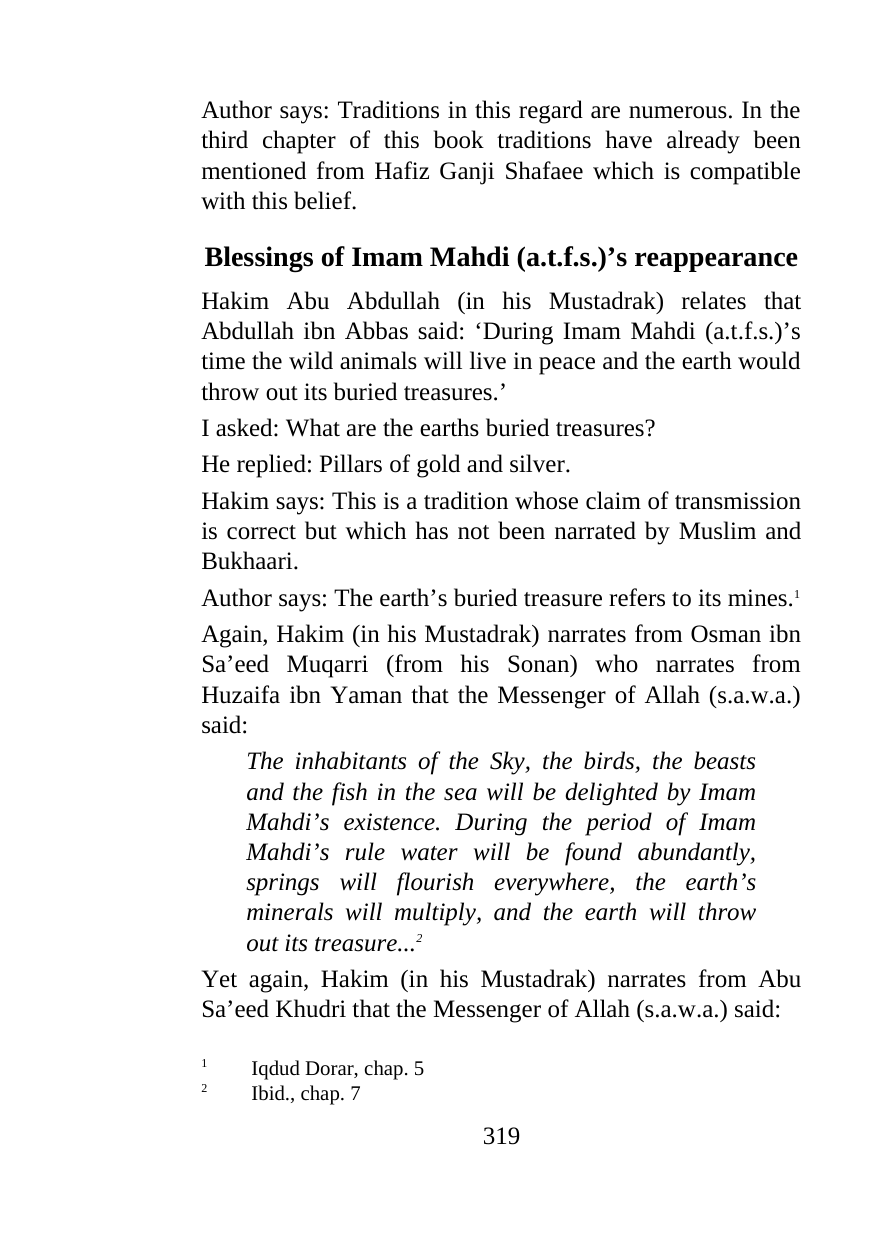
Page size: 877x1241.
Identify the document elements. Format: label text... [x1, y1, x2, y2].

text Yet again, Hakim (in his Mustadrak) narrates from Abu Sa’eed Khudri that the Messenger of Allah (s.a.w.a.) said: [201, 963, 802, 1024]
text He replied: Pillars of gold and silver. [201, 449, 802, 479]
text The inhabitants of the Sky, the birds, the beasts and the fish in the sea will be delighted by Imam Mahdi’s existence. During the period of Imam Mahdi’s rule water will be found abundantly, springs will flourish everywhere, the earth’s minerals will multiply, and the earth will throw out its treasure... [246, 746, 757, 957]
text Again, Hakim (in his Mustadrak) narrates from Osman ibn Sa’eed Muqarri (from his Sonan) who narrates from Huzaifa ibn Yaman that the Messenger of Allah (s.a.w.a.) said: [201, 618, 802, 739]
text Hakim says: This is a tradition whose claim of transmission is correct but which has not been narrated by Muslim and Bukhaari. [201, 485, 802, 576]
text Author says: The earth’s buried treasure refers to its mines. [201, 582, 802, 612]
text Author says: Traditions in this regard are numerous. In the third chapter of this book traditions have already been mentioned from Hafiz Ganji Shafaee which is compatible with this belief. [201, 94, 802, 215]
text Hakim Abu Abdullah (in his Mustadrak) relates that Abdullah ibn Abbas said: ‘During Imam Mahdi (a.t.f.s.)’s time the wild animals will live in peace and the earth would throw out its buried treasures.’ [201, 285, 802, 406]
subtitle Blessings of Imam Mahdi (a.t.f.s.)’s reappearance [201, 240, 802, 273]
text I asked: What are the earths buried treasures? [201, 412, 802, 442]
